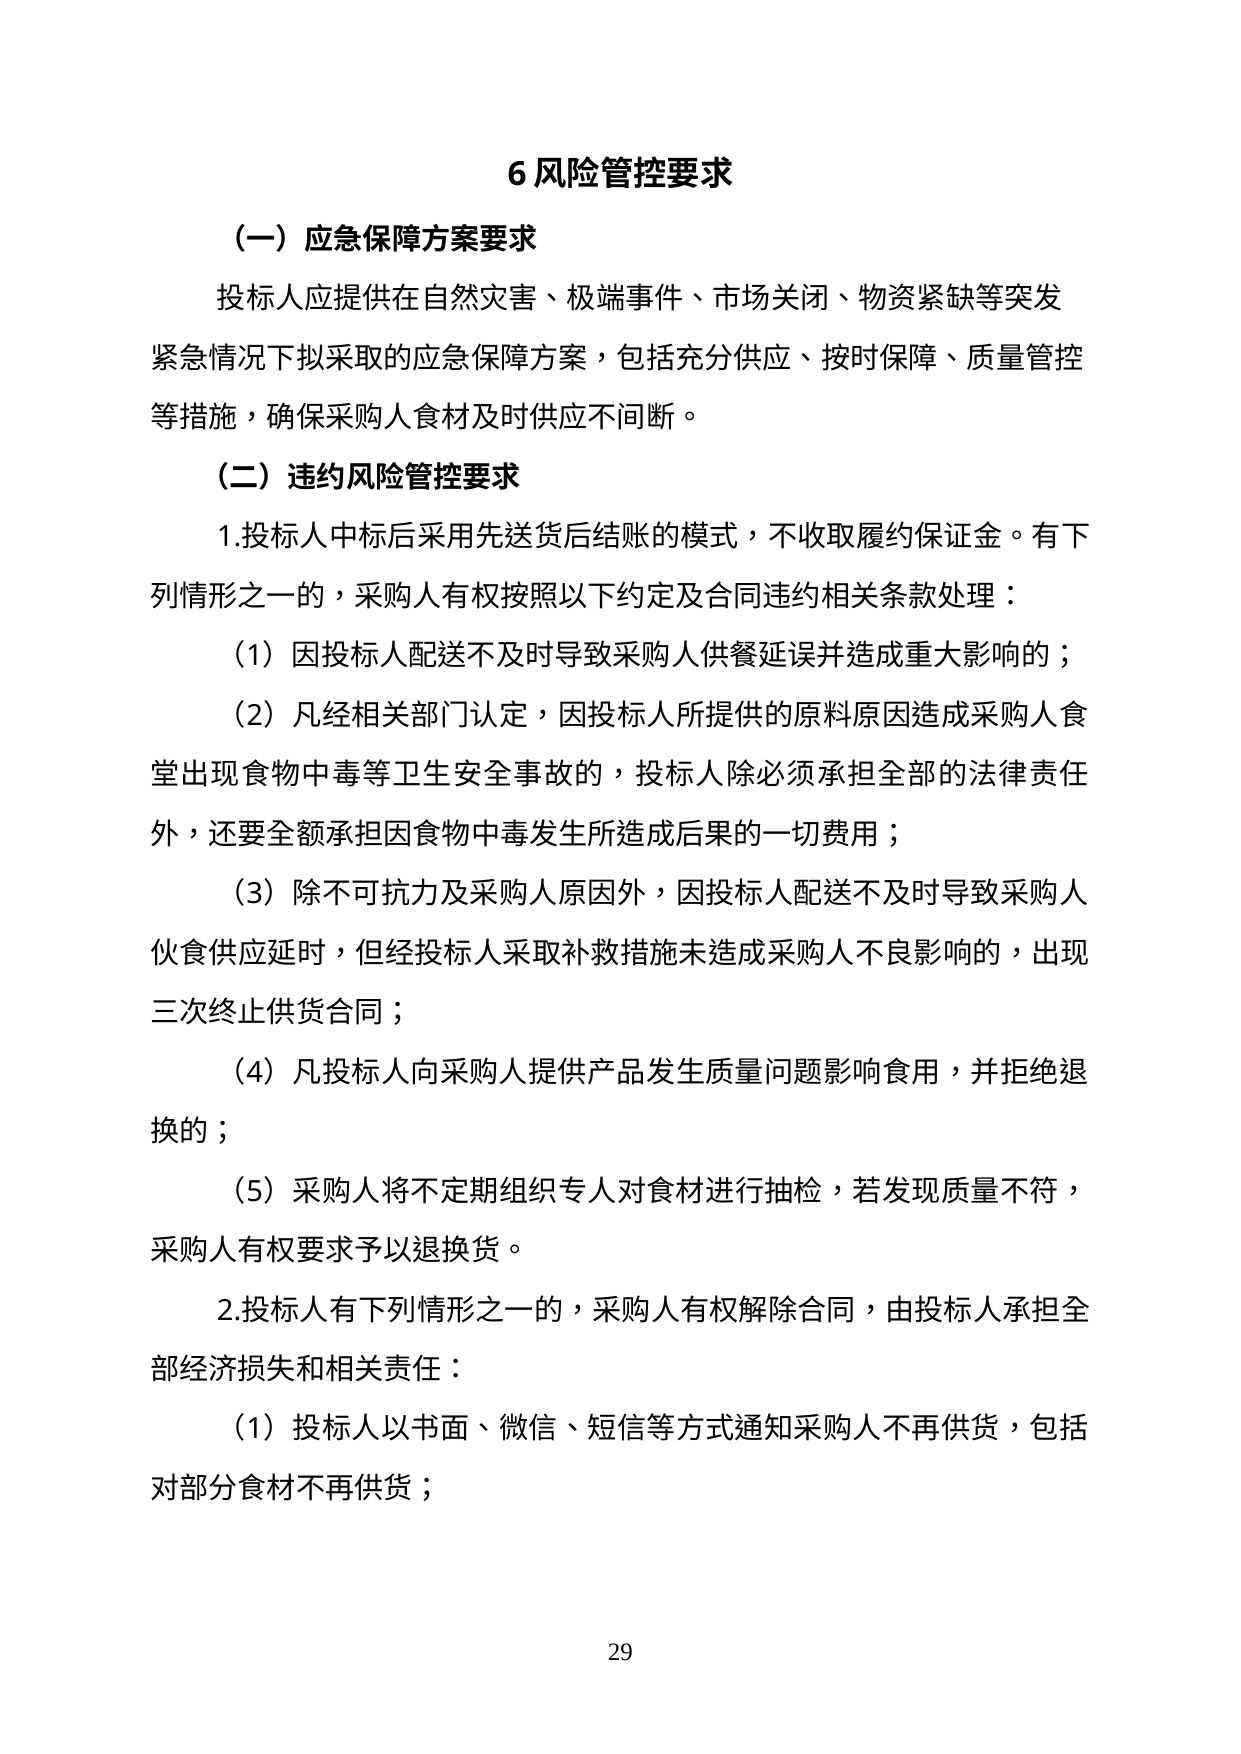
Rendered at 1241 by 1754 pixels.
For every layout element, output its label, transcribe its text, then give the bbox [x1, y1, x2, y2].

text 2.投标人有下列情形之一的，采购人有权解除合同，由投标人承担全部经济损失和相关责任： [150, 1289, 1090, 1388]
text （二）违约风险管控要求 [150, 456, 1090, 496]
text （2）凡经相关部门认定，因投标人所提供的原料原因造成采购人食堂出现食物中毒等卫生安全事故的，投标人除必须承担全部的法律责任外，还要全额承担因食物中毒发生所造成后果的一切费用； [150, 694, 1090, 853]
subtitle 6风险管控要求 [150, 150, 1090, 195]
text （5）采购人将不定期组织专人对食材进行抽检，若发现质量不符，采购人有权要求予以退换货。 [150, 1170, 1090, 1269]
text （一）应急保障方案要求 [150, 218, 1090, 258]
text （4）凡投标人向采购人提供产品发生质量问题影响食用，并拒绝退换的； [150, 1051, 1090, 1150]
text 1.投标人中标后采用先送货后结账的模式，不收取履约保证金。有下列情形之一的，采购人有权按照以下约定及合同违约相关条款处理： [150, 516, 1090, 615]
text 投标人应提供在自然灾害、极端事件、市场关闭、物资紧缺等突发紧急情况下拟采取的应急保障方案，包括充分供应、按时保障、质量管控等措施，确保采购人食材及时供应不间断。 [150, 278, 1090, 436]
text （1）因投标人配送不及时导致采购人供餐延误并造成重大影响的； [150, 634, 1090, 674]
text （1）投标人以书面、微信、短信等方式通知采购人不再供货，包括对部分食材不再供货； [150, 1408, 1090, 1507]
text （3）除不可抗力及采购人原因外，因投标人配送不及时导致采购人伙食供应延时，但经投标人采取补救措施未造成采购人不良影响的，出现三次终止供货合同； [150, 872, 1090, 1031]
